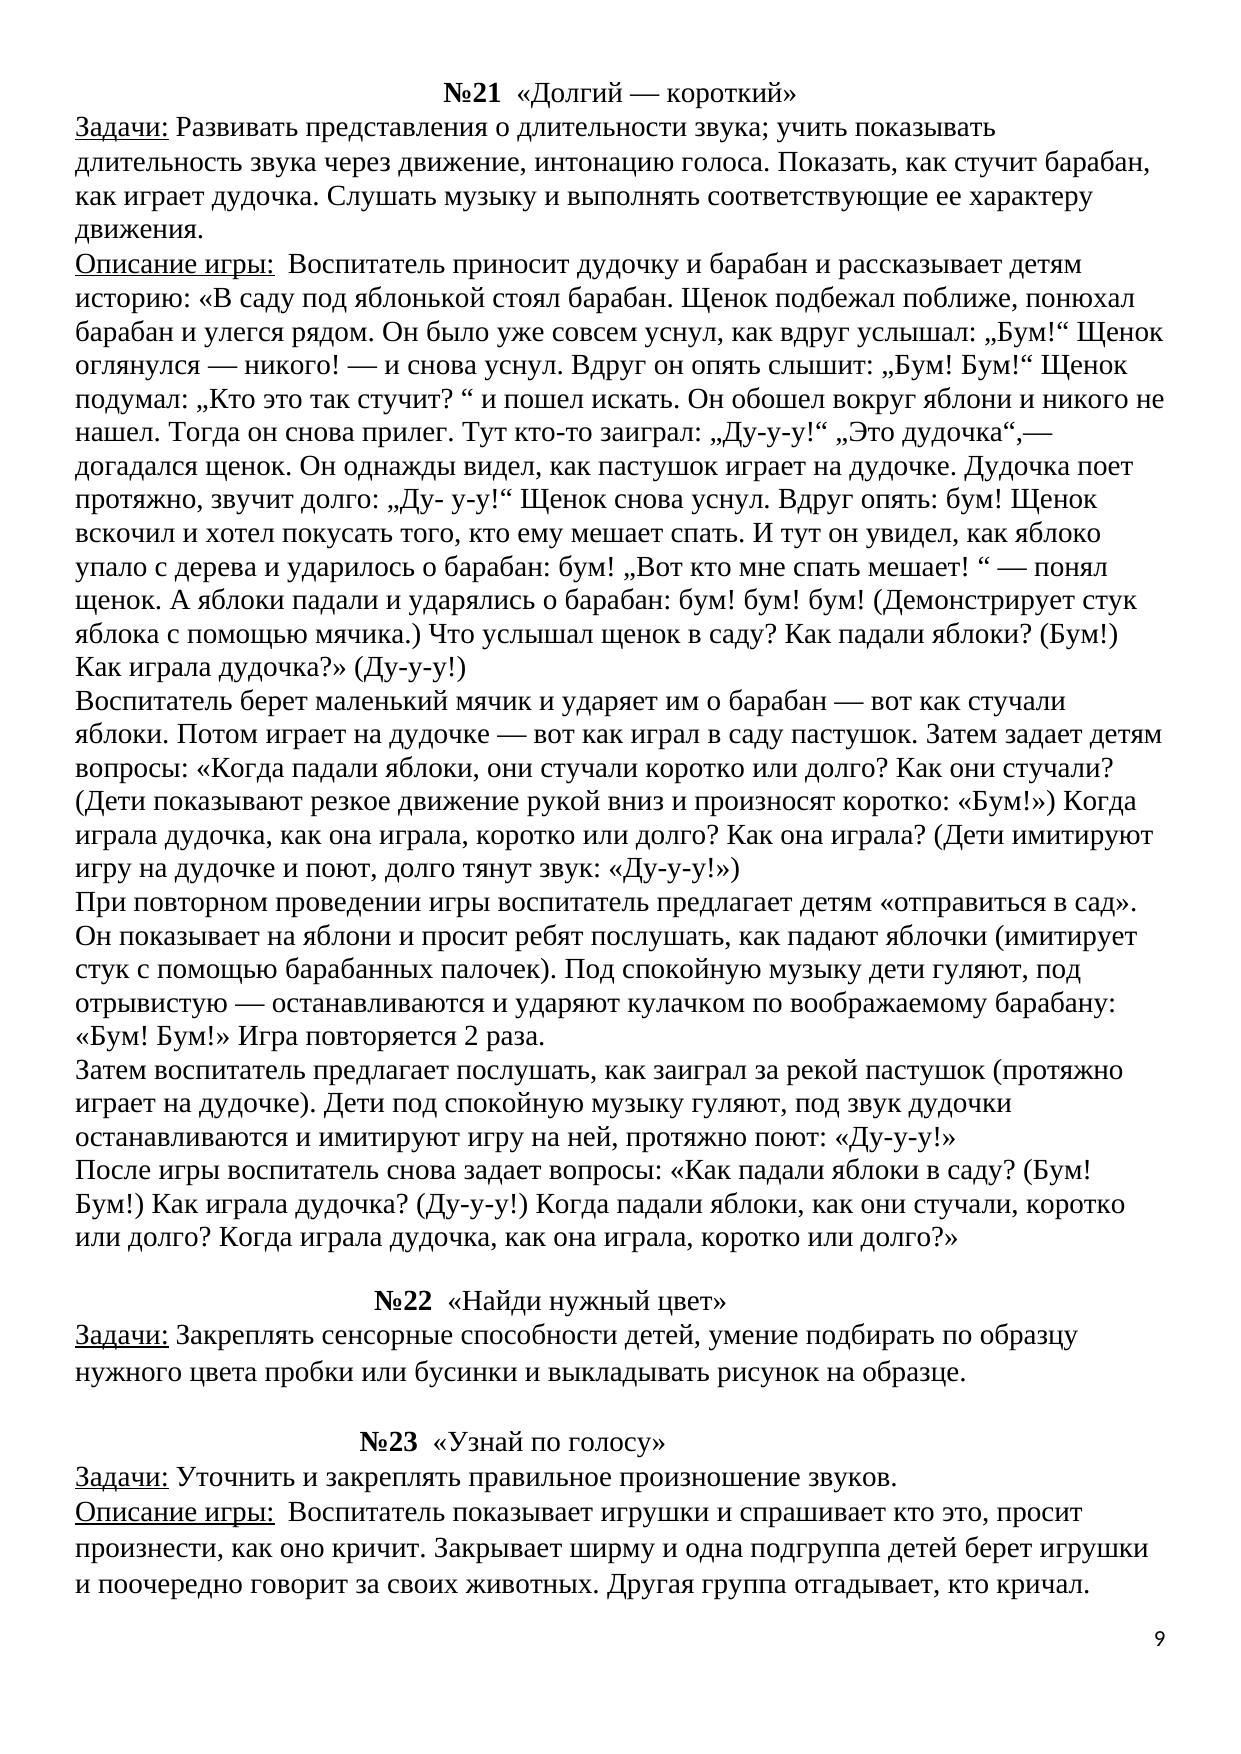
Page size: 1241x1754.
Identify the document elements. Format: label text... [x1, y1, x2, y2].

text №22 «Найди нужный цвет» Задачи: Закреплять сенсорные способности детей, умение подбирать по образцу нужного цвета пробки или бусинки и выкладывать рисунок на образце. [75, 1281, 1165, 1387]
text №21 «Долгий — короткий» [75, 75, 1165, 108]
text Воспитатель берет маленький мячик и ударяет им о барабан — вот как стучали яблоки. Потом играет на дудочке — вот как играл в саду пастушок. Затем задает детям вопросы: «Когда падали яблоки, они стучали коротко или долго? Как они стучали? (Дети показывают резкое движение рукой вниз и произносят коротко: «Бум!») Когда играла дудочка, как она играла, коротко или долго? Как она играла? (Дети имитируют игру на дудочке и поют, долго тянут звук: «Ду-у-у!») [75, 683, 1165, 884]
text Затем воспитатель предлагает послушать, как заиграл за рекой пастушок (протяжно играет на дудочке). Дети под спокойную музыку гуляют, под звук дудочки останавливаются и имитируют игру на ней, протяжно поют: «Ду-у-у!» [75, 1052, 1165, 1152]
text При повторном проведении игры воспитатель предлагает детям «отправиться в сад». Он показывает на яблони и просит ребят послушать, как падают яблочки (имитирует стук с помощью барабанных палочек). Под спокойную музыку дети гуляют, под отрывистую — останавливаются и ударяют кулачком по воображаемому барабану: «Бум! Бум!» Игра повторяется 2 раза. [75, 884, 1165, 1052]
text Задачи: Развивать представления о длительности звука; учить показывать длительность звука через движение, интонацию голоса. Показать, как стучит барабан, как играет дудочка. Слушать музыку и выполнять соответствующие ее характеру движения. [75, 108, 1165, 245]
text После игры воспитатель снова задает вопросы: «Как падали яблоки в саду? (Бум! Бум!) Как играла дудочка? (Ду-у-у!) Когда падали яблоки, как они стучали, коротко или долго? Когда играла дудочка, как она играла, коротко или долго?» [75, 1152, 1165, 1253]
text №23 «Узнай по голосу» Задачи: Уточнить и закреплять правильное произношение звуков. Описание игры: Воспитатель показывает игрушки и спрашивает кто это, просит произнести, как оно кричит. Закрывает ширму и одна подгруппа детей берет игрушки и поочередно говорит за своих животных. Другая группа отгадывает, кто кричал. [75, 1387, 1165, 1599]
text Описание игры: Воспитатель приносит дудочку и барабан и рассказывает детям историю: «В саду под яблонькой стоял барабан. Щенок подбежал поближе, понюхал барабан и улегся рядом. Он было уже совсем уснул, как вдруг услышал: „Бум!“ Щенок оглянулся — никого! — и снова уснул. Вдруг он опять слышит: „Бум! Бум!“ Щенок подумал: „Кто это так стучит? “ и пошел искать. Он обошел вокруг яблони и никого не нашел. Тогда он снова прилег. Тут кто-то заиграл: „Ду-у-у!“ „Это дудочка“,— догадался щенок. Он однажды видел, как пастушок играет на дудочке. Дудочка поет протяжно, звучит долго: „Ду- у-у!“ Щенок снова уснул. Вдруг опять: бум! Щенок вскочил и хотел покусать того, кто ему мешает спать. И тут он увидел, как яблоко упало с дерева и ударилось о барабан: бум! „Вот кто мне спать мешает! “ — понял щенок. А яблоки падали и ударялись о барабан: бум! бум! бум! (Демонстрирует стук яблока с помощью мячика.) Что услышал щенок в саду? Как падали яблоки? (Бум!) Как играла дудочка?» (Ду-у-у!) [75, 245, 1165, 683]
